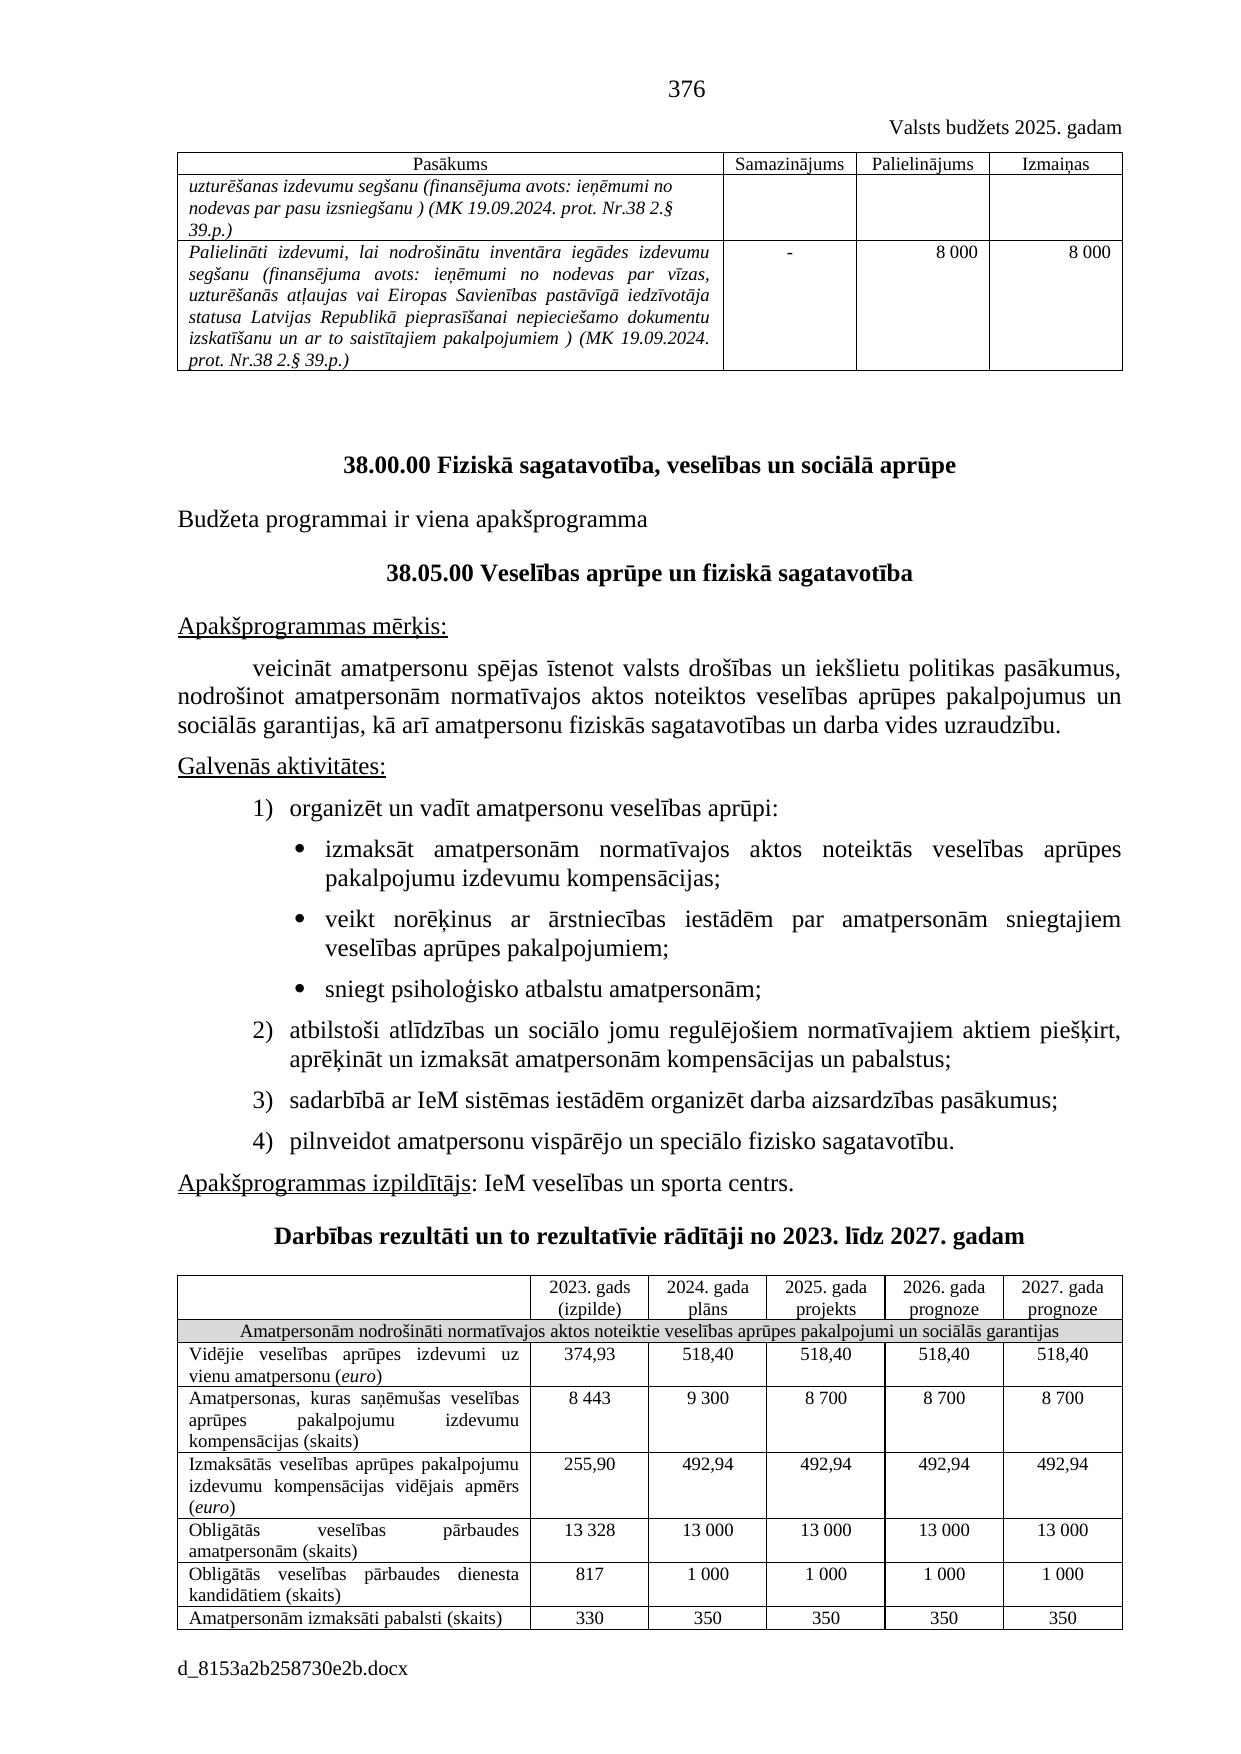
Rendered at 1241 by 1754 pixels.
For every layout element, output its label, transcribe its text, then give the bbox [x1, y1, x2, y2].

text Galvenās aktivitātes: [177, 751, 1122, 780]
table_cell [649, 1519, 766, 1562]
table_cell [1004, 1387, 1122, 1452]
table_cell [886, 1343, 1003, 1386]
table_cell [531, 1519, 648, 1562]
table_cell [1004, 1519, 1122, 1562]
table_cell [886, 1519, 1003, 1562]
text 38.00.00 Fiziskā sagatavotība, veselības un sociālā aprūpe [177, 450, 1122, 479]
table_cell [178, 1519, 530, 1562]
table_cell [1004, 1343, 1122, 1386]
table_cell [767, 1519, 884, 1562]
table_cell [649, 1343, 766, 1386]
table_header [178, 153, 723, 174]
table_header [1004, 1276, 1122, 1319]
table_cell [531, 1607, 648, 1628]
list pilnveidot amatpersonu vispārējo un speciālo fizisko sagatavotību. [252, 1126, 1122, 1155]
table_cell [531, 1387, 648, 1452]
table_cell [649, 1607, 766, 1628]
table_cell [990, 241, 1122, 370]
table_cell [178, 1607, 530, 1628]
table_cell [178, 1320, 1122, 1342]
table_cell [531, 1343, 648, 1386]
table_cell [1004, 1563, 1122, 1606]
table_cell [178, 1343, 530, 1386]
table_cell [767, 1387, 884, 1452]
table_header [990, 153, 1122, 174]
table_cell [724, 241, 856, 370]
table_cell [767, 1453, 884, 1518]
list organizēt un vadīt amatpersonu veselības aprūpi: [252, 793, 1122, 821]
text Apakšprogrammas izpildītājs: IeM veselības un sporta centrs. [177, 1168, 1122, 1196]
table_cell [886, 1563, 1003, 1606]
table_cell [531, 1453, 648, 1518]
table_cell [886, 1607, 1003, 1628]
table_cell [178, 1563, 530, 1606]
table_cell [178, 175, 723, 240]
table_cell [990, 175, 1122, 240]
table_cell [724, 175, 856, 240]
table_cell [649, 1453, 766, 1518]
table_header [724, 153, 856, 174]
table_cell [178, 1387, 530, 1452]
list izmaksāt amatpersonām normatīvajos aktos noteiktās veselības aprūpes pakalpojumu izdevumu kompensācijas; [295, 834, 1122, 891]
list Apakšprogrammas mērķis: [177, 611, 1122, 640]
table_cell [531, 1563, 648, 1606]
text veicināt amatpersonu spējas īstenot valsts drošības un iekšlietu politikas pasākumus, nodrošinot amatpersonām normatīvajos aktos noteiktos veselības aprūpes pakalpojumus un sociālās garantijas, kā arī amatpersonu fiziskās sagatavotības un darba vides uzraudzību. [177, 653, 1122, 739]
list veikt norēķinus ar ārstniecības iestādēm par amatpersonām sniegtajiem veselības aprūpes pakalpojumiem; [295, 904, 1122, 961]
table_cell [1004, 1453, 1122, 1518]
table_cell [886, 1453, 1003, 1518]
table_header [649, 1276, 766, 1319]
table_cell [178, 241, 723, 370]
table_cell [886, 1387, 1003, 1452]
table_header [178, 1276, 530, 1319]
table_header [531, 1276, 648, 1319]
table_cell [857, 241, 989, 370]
text Darbības rezultāti un to rezultatīvie rādītāji no 2023. līdz 2027. gadam [177, 1221, 1122, 1250]
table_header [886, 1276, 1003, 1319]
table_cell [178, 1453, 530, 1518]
list sniegt psiholoģisko atbalstu amatpersonām; [295, 974, 1122, 1003]
list sadarbībā ar IeM sistēmas iestādēm organizēt darba aizsardzības pasākumus; [252, 1085, 1122, 1114]
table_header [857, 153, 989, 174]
list atbilstoši atlīdzības un sociālo jomu regulējošiem normatīvajiem aktiem piešķirt, aprēķināt un izmaksāt amatpersonām kompensācijas un pabalstus; [252, 1015, 1122, 1073]
text 38.05.00 Veselības aprūpe un fiziskā sagatavotība [177, 558, 1122, 586]
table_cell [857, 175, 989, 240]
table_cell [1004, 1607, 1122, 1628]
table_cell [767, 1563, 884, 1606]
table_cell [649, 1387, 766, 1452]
text Budžeta programmai ir viena apakšprogramma [177, 504, 1122, 533]
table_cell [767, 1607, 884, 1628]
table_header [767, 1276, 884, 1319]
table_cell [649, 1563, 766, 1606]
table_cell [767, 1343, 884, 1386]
